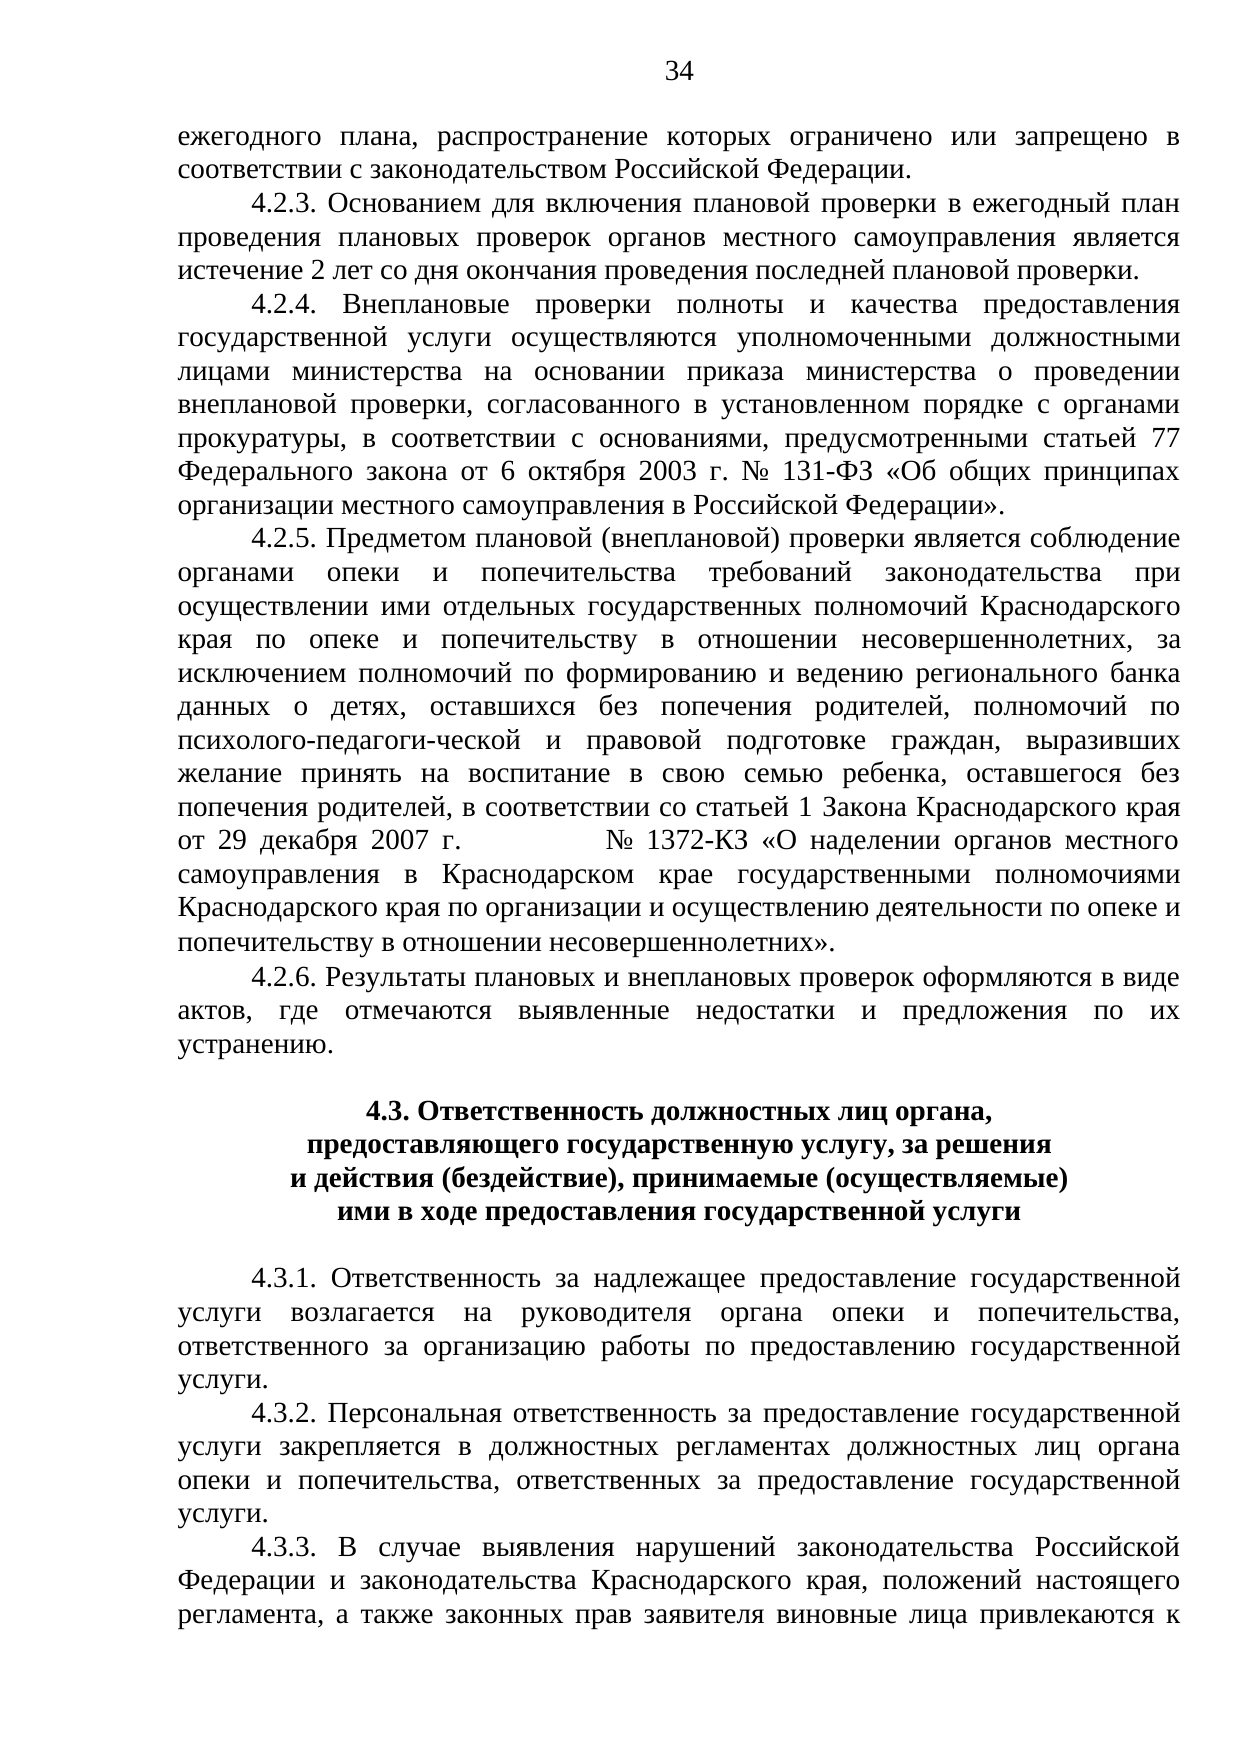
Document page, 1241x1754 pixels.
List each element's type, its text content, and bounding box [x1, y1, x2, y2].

text 4.3.2. Персональная ответственность за предоставление государственной услуги закрепляется в должностных регламентах должностных лиц органа опеки и попечительства, ответственных за предоставление государственной услуги. [177, 1395, 1181, 1529]
text 4.3.1. Ответственность за надлежащее предоставление государственной услуги возлагается на руководителя органа опеки и попечительства, ответственного за организацию работы по предоставлению государственной услуги. [177, 1261, 1181, 1395]
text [177, 118, 1181, 185]
text предоставляющего государственную услугу, за решения [177, 1126, 1181, 1160]
text 4.2.3. Основанием для включения плановой проверки в ежегодный план проведения плановых проверок органов местного самоуправления является истечение 2 лет со дня окончания проведения последней плановой проверки. [177, 185, 1181, 286]
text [177, 1529, 1181, 1629]
text и действия (бездействие), принимаемые (осуществляемые) [177, 1160, 1181, 1193]
text 4.2.4. Внеплановые проверки полноты и качества предоставления государственной услуги осуществляются уполномоченными должностными лицами министерства на основании приказа министерства о проведении внеплановой проверки, согласованного в установленном порядке с органами прокуратуры, в соответствии с основаниями, предусмотренными статьей 77 Федерального закона от 6 октября 2003 г. № 131-ФЗ «Об общих принципах организации местного самоуправления в Российской Федерации». [177, 286, 1181, 521]
text 4.2.5. Предметом плановой (внеплановой) проверки является соблюдение органами опеки и попечительства требований законодательства при осуществлении ими отдельных государственных полномочий Краснодарского края по опеке и попечительству в отношении несовершеннолетних, за исключением полномочий по формированию и ведению регионального банка данных о детях, оставшихся без попечения родителей, полномочий по психолого-педагоги-ческой и правовой подготовке граждан, выразивших желание принять на воспитание в свою семью ребенка, оставшегося без попечения родителей, в соответствии со статьей 1 Закона Краснодарского края от 29 декабря 2007 г. № 1372-КЗ «О наделении органов местного самоуправления в Краснодарском крае государственными полномочиями Краснодарского края по организации и осуществлению деятельности по опеке и попечительству в отношении несовершеннолетних». [177, 521, 1181, 959]
text 4.2.6. Результаты плановых и внеплановых проверок оформляются в виде актов, где отмечаются выявленные недостатки и предложения по их устранению. [177, 959, 1181, 1059]
text ими в ходе предоставления государственной услуги [177, 1193, 1181, 1227]
text 4.3. Ответственность должностных лиц органа, [177, 1093, 1181, 1126]
